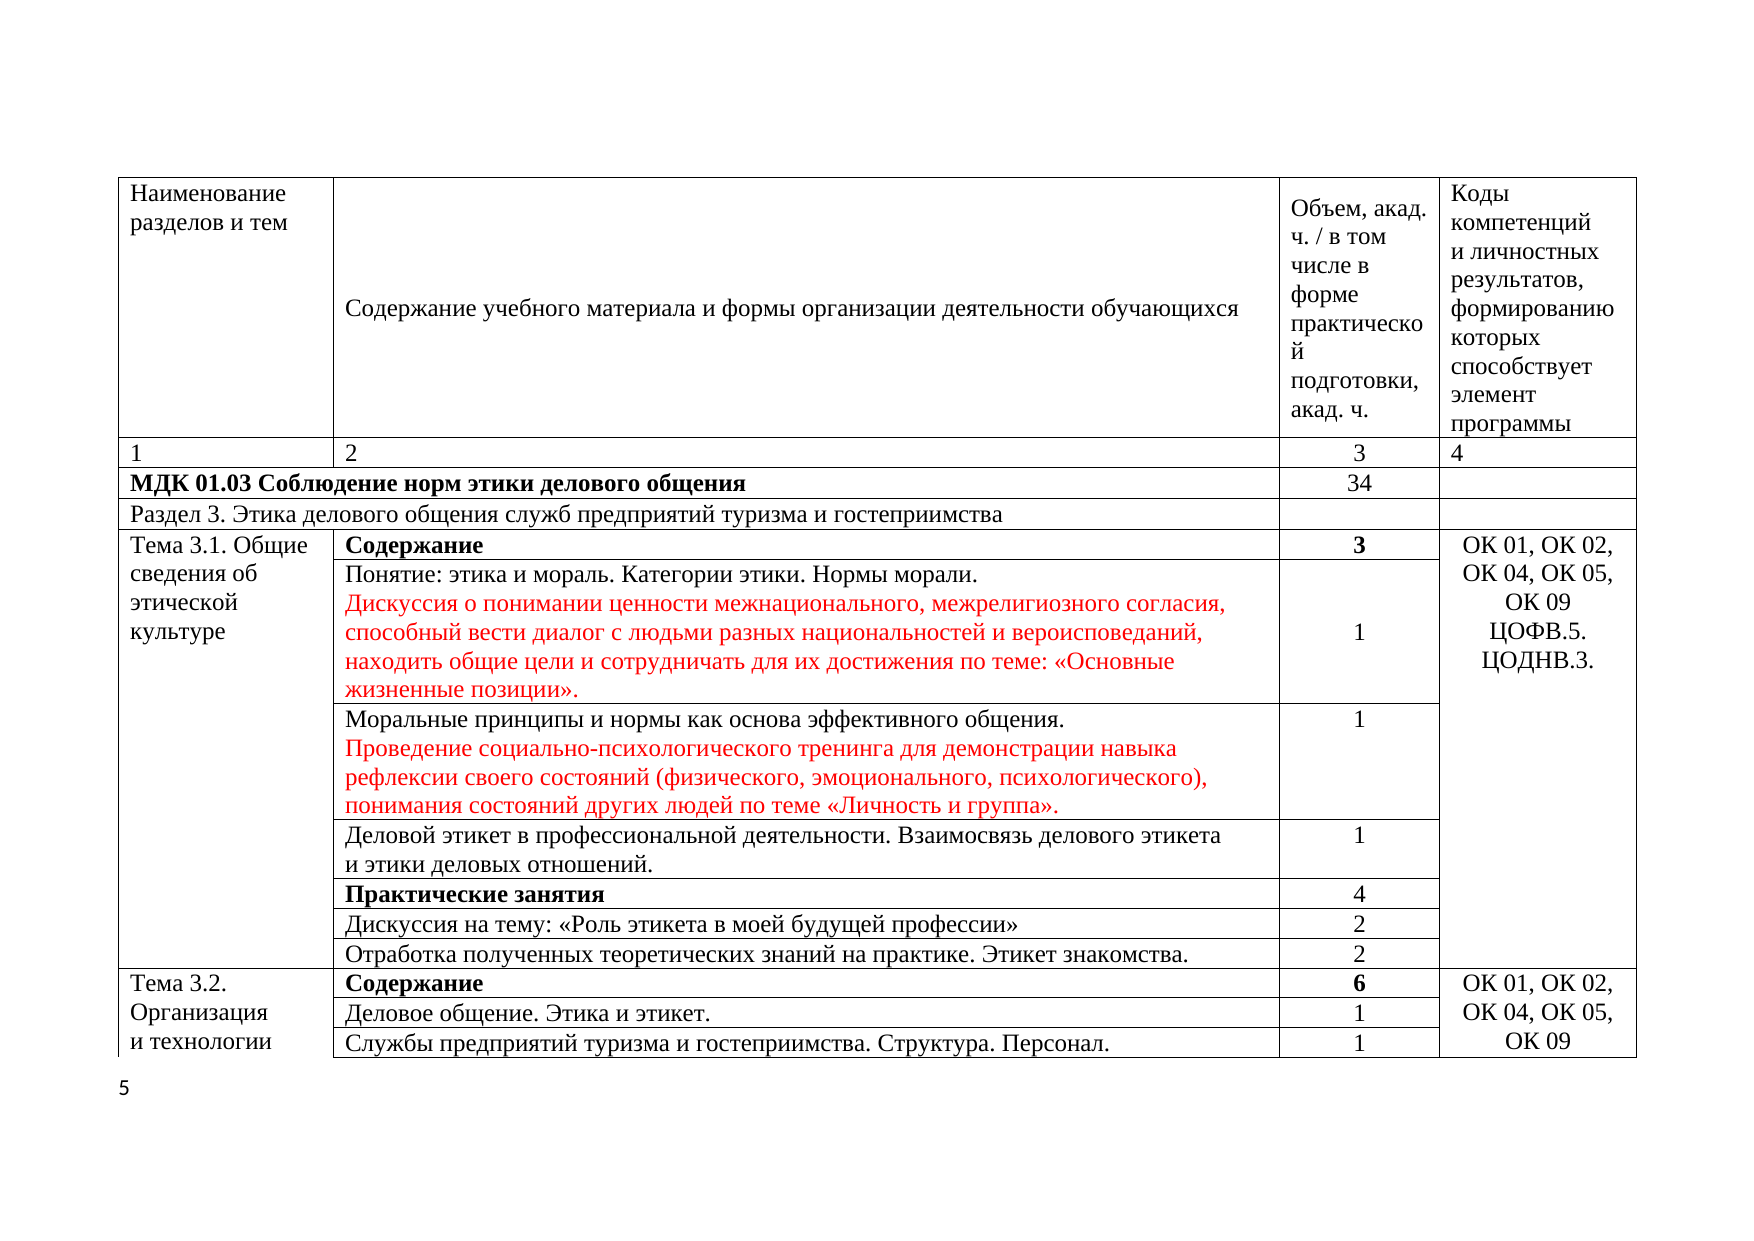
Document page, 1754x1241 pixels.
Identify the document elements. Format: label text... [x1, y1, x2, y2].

table_cell [1280, 499, 1439, 529]
table_cell Деловой этикет в профессиональной деятельности. Взаимосвязь делового этикета и этики деловых отношений. [334, 820, 1279, 878]
table_cell Тема 3.1. Общие сведения об этической культуре [119, 530, 333, 967]
table_cell Дискуссия на тему: «Роль этикета в моей будущей профессии» [334, 909, 1279, 938]
table_cell ОК 01, ОК 02, ОК 04, ОК 05, ОК 09 ЦОФВ.5. ЦОДНВ.3. [1440, 530, 1636, 967]
table_cell Понятие: этика и мораль. Категории этики. Нормы морали. Дискуссия о понимании ценности межнационального, межрелигиозного согласия, способный вести диалог с людьми разных национальностей и вероисповеданий, находить общие цели и сотрудничать для их достижения по теме: «Основные жизненные позиции». [334, 560, 1279, 703]
table_cell 1 [119, 438, 333, 467]
table_cell 2 [334, 438, 1279, 467]
table_cell Деловое общение. Этика и этикет. [334, 998, 1279, 1027]
table_cell 1 [1280, 998, 1439, 1027]
table_cell ОК 01, ОК 02, ОК 04, ОК 05, ОК 09 ЦОДНВ.2. ЦОФВ.5. ЦОПТВ.6. [1440, 969, 1636, 1057]
table_cell 3 [1280, 530, 1439, 558]
table_cell 1 [1280, 704, 1439, 819]
table_cell [1440, 468, 1636, 498]
table_cell 4 [1280, 879, 1439, 908]
table_cell 4 [1440, 438, 1636, 467]
table_cell Содержание [334, 969, 1279, 997]
table_cell 2 [1280, 909, 1439, 938]
table_cell 34 [1280, 468, 1439, 498]
table_cell 2 [1280, 939, 1439, 967]
table_cell Раздел 3. Этика делового общения служб предприятий туризма и гостеприимства [119, 499, 1279, 529]
table_cell [1440, 499, 1636, 529]
table_header Содержание учебного материала и формы организации деятельности обучающихся [334, 178, 1279, 437]
table_cell 1 [1280, 820, 1439, 878]
table_cell Практические занятия [334, 879, 1279, 908]
table_cell Тема 3.2. Организация и технологии работы служб предприятий туризма и гостеприимства с клиентами/гостями на английском языке [119, 969, 333, 1057]
table_header Наименование разделов и тем [119, 178, 333, 437]
table_cell 6 [1280, 969, 1439, 997]
table_cell Содержание [334, 530, 1279, 558]
table_cell 3 [1280, 438, 1439, 467]
table_cell Отработка полученных теоретических знаний на практике. Этикет знакомства. [334, 939, 1279, 967]
table_cell 1 [1280, 560, 1439, 703]
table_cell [334, 1028, 1279, 1057]
table_header Коды компетенций и личностных результатов, формированию которых способствует элемент программы [1440, 178, 1636, 437]
table_header Объем, акад. ч. / в том числе в форме практической подготовки, акад. ч. [1280, 178, 1439, 437]
table_cell МДК 01.03 Соблюдение норм этики делового общения [119, 468, 1279, 498]
table_cell Моральные принципы и нормы как основа эффективного общения. Проведение социально-психологического тренинга для демонстрации навыка рефлексии своего состояний (физического, эмоционального, психологического), понимания состояний других людей по теме «Личность и группа». [334, 704, 1279, 819]
table_cell 1 [1280, 1028, 1439, 1057]
